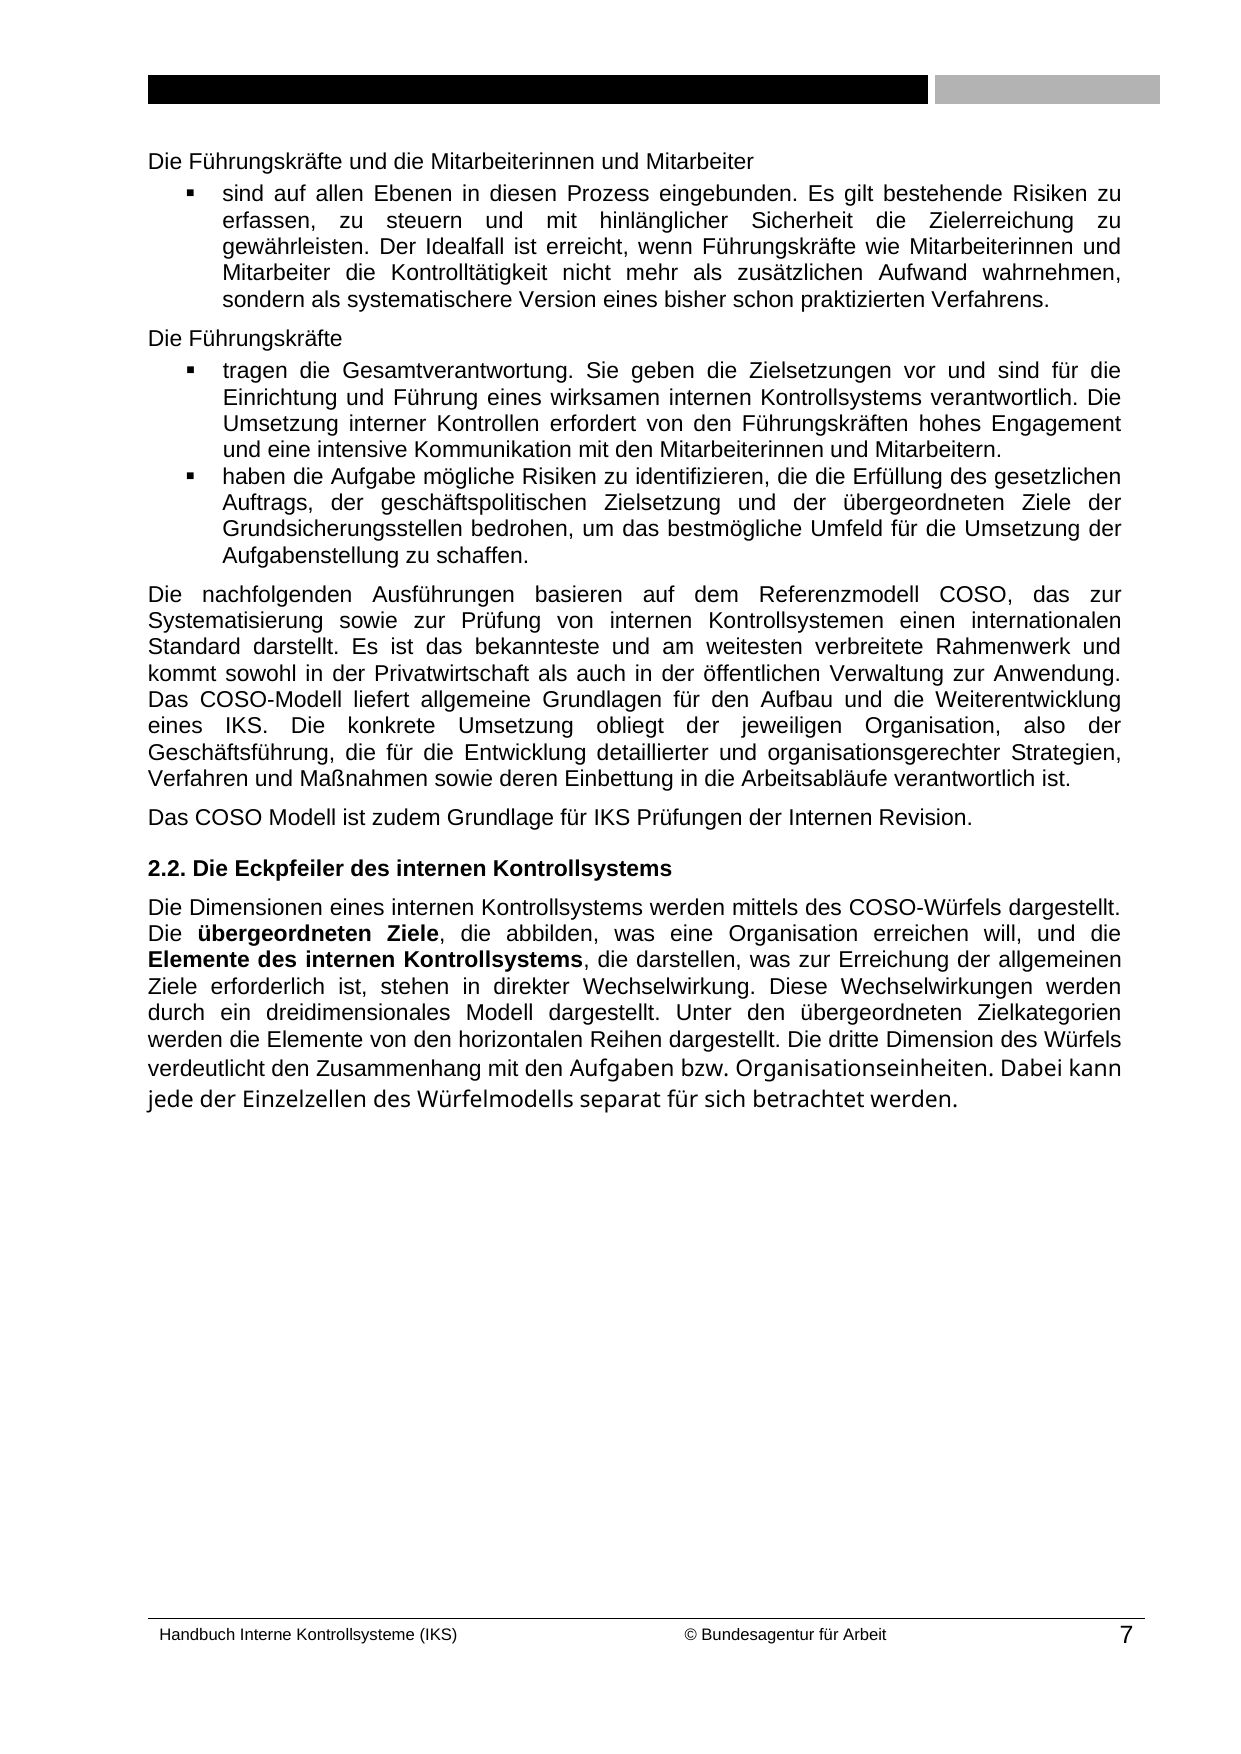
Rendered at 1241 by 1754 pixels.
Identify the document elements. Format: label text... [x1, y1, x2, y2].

list sind auf allen Ebenen in diesen Prozess eingebunden. Es gilt bestehende Risiken zu erfassen, zu steuern und mit hinlänglicher Sicherheit die Zielerreichung zu gewährleisten. Der Idealfall ist erreicht, wenn Führungskräfte wie Mitarbeiterinnen und Mitarbeiter die Kontrolltätigkeit nicht mehr als zusätzlichen Aufwand wahrnehmen, sondern als systematischere Version eines bisher schon praktizierten Verfahrens. [185, 180, 1122, 312]
text Die nachfolgenden Ausführungen basieren auf dem Referenzmodell COSO, das zur Systematisierung sowie zur Prüfung von internen Kontrollsystemen einen internationalen Standard darstellt. Es ist das bekannteste und am weitesten verbreitete Rahmenwerk und kommt sowohl in der Privatwirtschaft als auch in der öffentlichen Verwaltung zur Anwendung. Das COSO-Modell liefert allgemeine Grundlagen für den Aufbau und die Weiterentwicklung eines IKS. Die konkrete Umsetzung obliegt der jeweiligen Organisation, also der Geschäftsführung, die für die Entwicklung detaillierter und organisationsgerechter Strategien, Verfahren und Maßnahmen sowie deren Einbettung in die Arbeitsabläufe verantwortlich ist. [148, 581, 1122, 791]
list tragen die Gesamtverantwortung. Sie geben die Zielsetzungen vor und sind für die Einrichtung und Führung eines wirksamen internen Kontrollsystems verantwortlich. Die Umsetzung interner Kontrollen erfordert von den Führungskräften hohes Engagement und eine intensive Kommunikation mit den Mitarbeiterinnen und Mitarbeitern. [185, 357, 1122, 463]
text Die Führungskräfte und die Mitarbeiterinnen und Mitarbeiter [148, 148, 1122, 174]
text Die Führungskräfte [148, 324, 1122, 351]
text Das COSO Modell ist zudem Grundlage für IKS Prüfungen der Internen Revision. [148, 804, 1122, 830]
list Die Eckpfeiler des internen Kontrollsystems [148, 855, 1122, 881]
list haben die Aufgabe mögliche Risiken zu identifizieren, die die Erfüllung des gesetzlichen Auftrags, der geschäftspolitischen Zielsetzung und der übergeordneten Ziele der Grundsicherungsstellen bedrohen, um das bestmögliche Umfeld für die Umsetzung der Aufgabenstellung zu schaffen. [185, 463, 1122, 568]
text Die Dimensionen eines internen Kontrollsystems werden mittels des COSO-Würfels dargestellt. Die übergeordneten Ziele, die abbilden, was eine Organisation erreichen will, und die Elemente des internen Kontrollsystems, die darstellen, was zur Erreichung der allgemeinen Ziele erforderlich ist, stehen in direkter Wechselwirkung. Diese Wechselwirkungen werden durch ein dreidimensionales Modell dargestellt. Unter den übergeordneten Zielkategorien werden die Elemente von den horizontalen Reihen dargestellt. Die dritte Dimension des Würfels verdeutlicht den Zusammenhang mit den Aufgaben bzw. Organisationseinheiten. Dabei kann jede der Einzelzellen des Würfelmodells separat für sich betrachtet werden. [148, 894, 1122, 1114]
